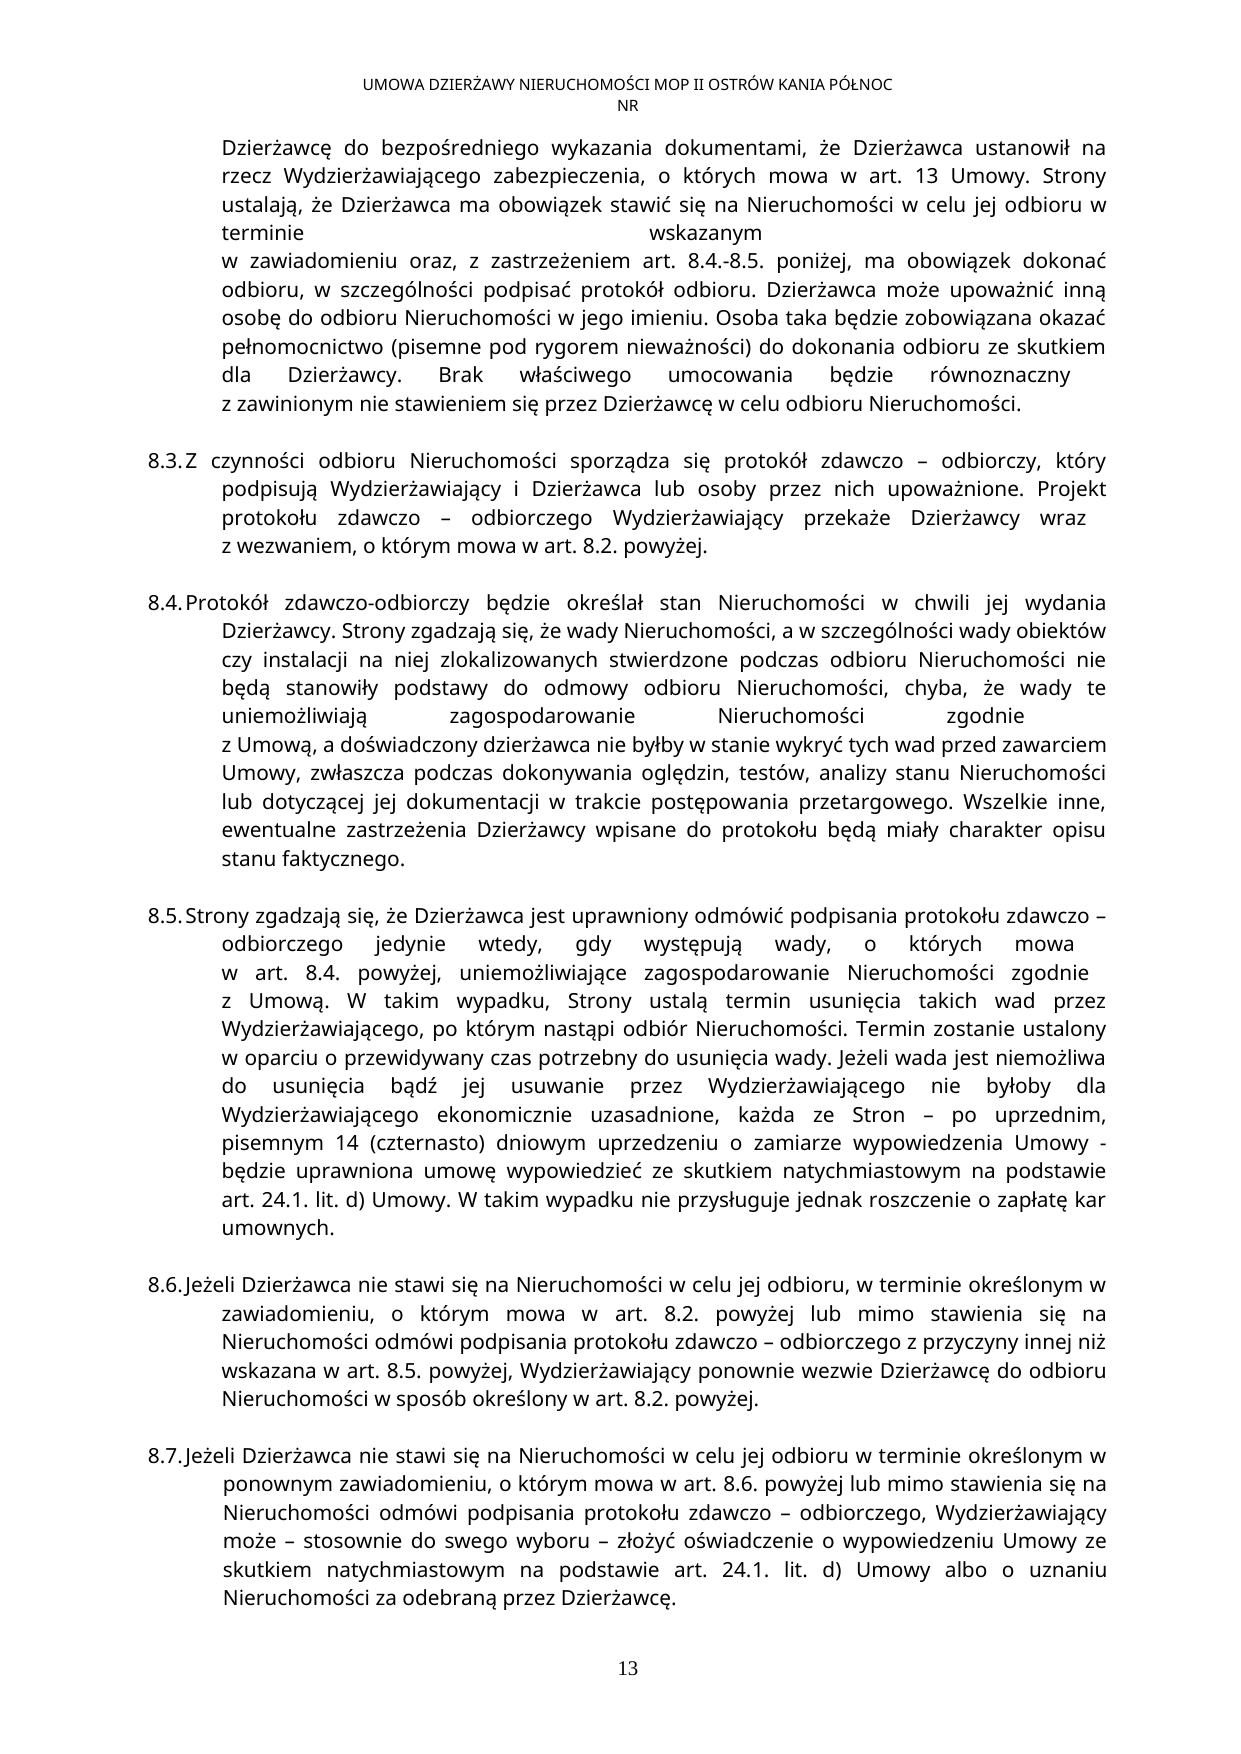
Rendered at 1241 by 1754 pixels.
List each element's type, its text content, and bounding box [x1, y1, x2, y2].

list Strony zgadzają się, że Dzierżawca jest uprawniony odmówić podpisania protokołu zdawczo – odbiorczego jedynie wtedy, gdy występują wady, o których mowa w art. 8.4. powyżej, uniemożliwiające zagospodarowanie Nieruchomości zgodnie z Umową. W takim wypadku, Strony ustalą termin usunięcia takich wad przez Wydzierżawiającego, po którym nastąpi odbiór Nieruchomości. Termin zostanie ustalony w oparciu o przewidywany czas potrzebny do usunięcia wady. Jeżeli wada jest niemożliwa do usunięcia bądź jej usuwanie przez Wydzierżawiającego nie byłoby dla Wydzierżawiającego ekonomicznie uzasadnione, każda ze Stron – po uprzednim, pisemnym 14 (czternasto) dniowym uprzedzeniu o zamiarze wypowiedzenia Umowy - będzie uprawniona umowę wypowiedzieć ze skutkiem natychmiastowym na podstawie art. 24.1. lit. d) Umowy. W takim wypadku nie przysługuje jednak roszczenie o zapłatę kar umownych. [148, 901, 1107, 1242]
list Z czynności odbioru Nieruchomości sporządza się protokół zdawczo – odbiorczy, który podpisują Wydzierżawiający i Dzierżawca lub osoby przez nich upoważnione. Projekt protokołu zdawczo – odbiorczego Wydzierżawiający przekaże Dzierżawcy wraz z wezwaniem, o którym mowa w art. 8.2. powyżej. [148, 446, 1107, 559]
list Jeżeli Dzierżawca nie stawi się na Nieruchomości w celu jej odbioru w terminie określonym w ponownym zawiadomieniu, o którym mowa w art. 8.6. powyżej lub mimo stawienia się na Nieruchomości odmówi podpisania protokołu zdawczo – odbiorczego, Wydzierżawiający może – stosownie do swego wyboru – złożyć oświadczenie o wypowiedzeniu Umowy ze skutkiem natychmiastowym na podstawie art. 24.1. lit. d) Umowy albo o uznaniu Nieruchomości za odebraną przez Dzierżawcę. [148, 1441, 1107, 1612]
list Protokół zdawczo-odbiorczy będzie określał stan Nieruchomości w chwili jej wydania Dzierżawcy. Strony zgadzają się, że wady Nieruchomości, a w szczególności wady obiektów czy instalacji na niej zlokalizowanych stwierdzone podczas odbioru Nieruchomości nie będą stanowiły podstawy do odmowy odbioru Nieruchomości, chyba, że wady te uniemożliwiają zagospodarowanie Nieruchomości zgodnie z Umową, a doświadczony dzierżawca nie byłby w stanie wykryć tych wad przed zawarciem Umowy, zwłaszcza podczas dokonywania oględzin, testów, analizy stanu Nieruchomości lub dotyczącej jej dokumentacji w trakcie postępowania przetargowego. Wszelkie inne, ewentualne zastrzeżenia Dzierżawcy wpisane do protokołu będą miały charakter opisu stanu faktycznego. [148, 588, 1107, 872]
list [148, 133, 1107, 417]
list Jeżeli Dzierżawca nie stawi się na Nieruchomości w celu jej odbioru, w terminie określonym w zawiadomieniu, o którym mowa w art. 8.2. powyżej lub mimo stawienia się na Nieruchomości odmówi podpisania protokołu zdawczo – odbiorczego z przyczyny innej niż wskazana w art. 8.5. powyżej, Wydzierżawiający ponownie wezwie Dzierżawcę do odbioru Nieruchomości w sposób określony w art. 8.2. powyżej. [148, 1270, 1107, 1413]
